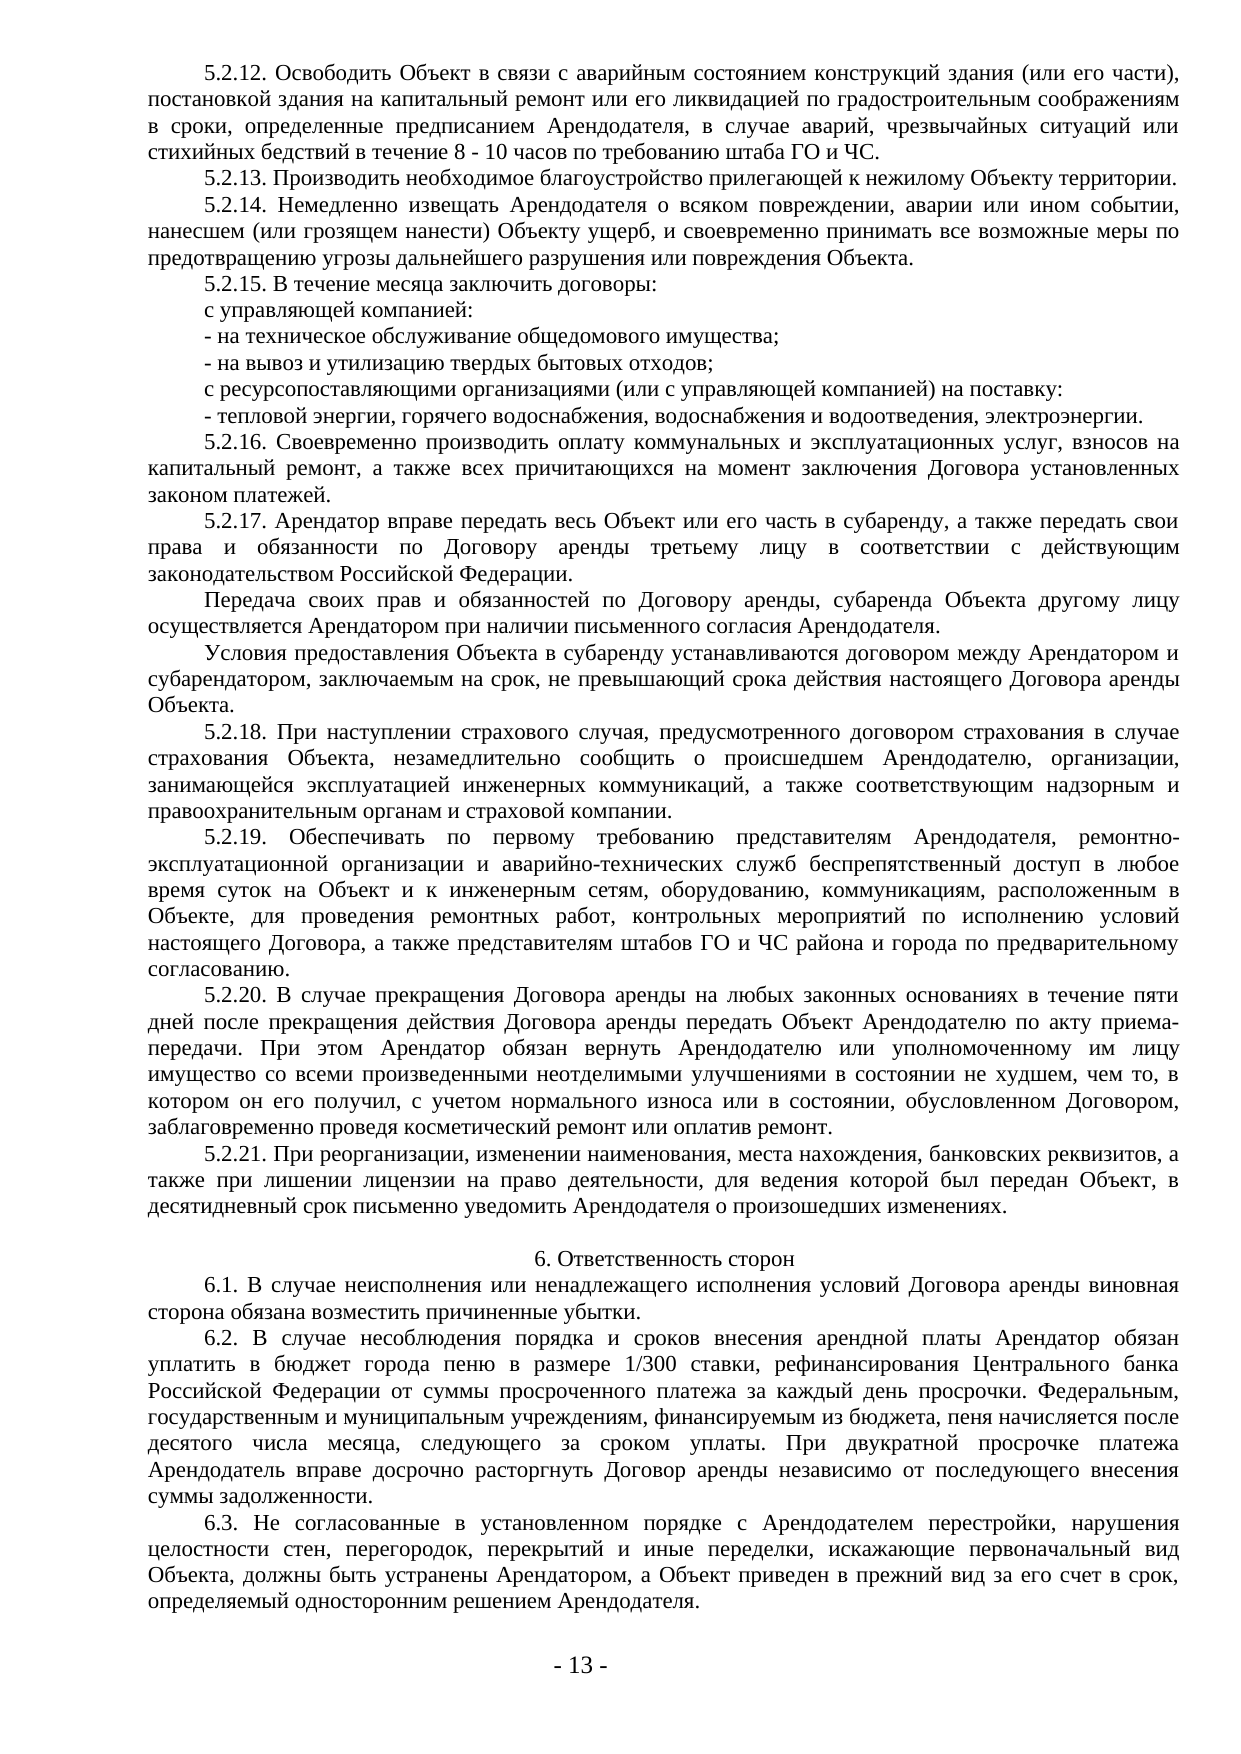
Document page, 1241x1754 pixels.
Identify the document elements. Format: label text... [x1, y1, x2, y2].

text 5.2.14. Немедленно извещать Арендодателя о всяком повреждении, аварии или ином событии, нанесшем (или грозящем нанести) Объекту ущерб, и своевременно принимать все возможные меры по предотвращению угрозы дальнейшего разрушения или повреждения Объекта. [148, 191, 1181, 270]
text Передача своих прав и обязанностей по Договору аренды, субаренда Объекта другому лицу осуществляется Арендатором при наличии письменного согласия Арендодателя. [148, 586, 1181, 639]
text Условия предоставления Объекта в субаренду устанавливаются договором между Арендатором и субарендатором, заключаемым на срок, не превышающий срока действия настоящего Договора аренды Объекта. [148, 639, 1181, 718]
text 5.2.21. При реорганизации, изменении наименования, места нахождения, банковских реквизитов, а также при лишении лицензии на право деятельности, для ведения которой был передан Объект, в десятидневный срок письменно уведомить Арендодателя о произошедших изменениях. [148, 1139, 1181, 1219]
text 5.2.20. В случае прекращения Договора аренды на любых законных основаниях в течение пяти дней после прекращения действия Договора аренды передать Объект Арендодателю по акту приема-передачи. При этом Арендатор обязан вернуть Арендодателю или уполномоченному им лицу имущество со всеми произведенными неотделимыми улучшениями в состоянии не худшем, чем то, в котором он его получил, с учетом нормального износа или в состоянии, обусловленном Договором, заблаговременно проведя косметический ремонт или оплатив ремонт. [148, 981, 1181, 1139]
text - тепловой энергии, горячего водоснабжения, водоснабжения и водоотведения, электроэнергии. [148, 402, 1181, 428]
text 5.2.18. При наступлении страхового случая, предусмотренного договором страхования в случае страхования Объекта, незамедлительно сообщить о происшедшем Арендодателю, организации, занимающейся эксплуатацией инженерных коммуникаций, а также соответствующим надзорным и правоохранительным органам и страховой компании. [148, 718, 1181, 823]
text - на вывоз и утилизацию твердых бытовых отходов; [148, 349, 1181, 375]
text - на техническое обслуживание общедомового имущества; [148, 323, 1181, 349]
text 6.2. В случае несоблюдения порядка и сроков внесения арендной платы Арендатор обязан уплатить в бюджет города пеню в размере 1/300 ставки, рефинансирования Центрального банка Российской Федерации от суммы просроченного платежа за каждый день просрочки. Федеральным, государственным и муниципальным учреждениям, финансируемым из бюджета, пеня начисляется после десятого числа месяца, следующего за сроком уплаты. При двукратной просрочке платежа Арендодатель вправе досрочно расторгнуть Договор аренды независимо от последующего внесения суммы задолженности. [148, 1324, 1181, 1508]
text 5.2.19. Обеспечивать по первому требованию представителям Арендодателя, ремонтно-эксплуатационной организации и аварийно-технических служб беспрепятственный доступ в любое время суток на Объект и к инженерным сетям, оборудованию, коммуникациям, расположенным в Объекте, для проведения ремонтных работ, контрольных мероприятий по исполнению условий настоящего Договора, а также представителям штабов ГО и ЧС района и города по предварительному согласованию. [148, 823, 1181, 981]
text 5.2.16. Своевременно производить оплату коммунальных и эксплуатационных услуг, взносов на капитальный ремонт, а также всех причитающихся на момент заключения Договора установленных законом платежей. [148, 428, 1181, 507]
text 5.2.17. Арендатор вправе передать весь Объект или его часть в субаренду, а также передать свои права и обязанности по Договору аренды третьему лицу в соответствии с действующим законодательством Российской Федерации. [148, 507, 1181, 586]
text 6.3. Не согласованные в установленном порядке с Арендодателем перестройки, нарушения целостности стен, перегородок, перекрытий и иные переделки, искажающие первоначальный вид Объекта, должны быть устранены Арендатором, а Объект приведен в прежний вид за его счет в срок, определяемый односторонним решением Арендодателя. [148, 1508, 1181, 1614]
text 5.2.12. Освободить Объект в связи с аварийным состоянием конструкций здания (или его части), постановкой здания на капитальный ремонт или его ликвидацией по градостроительным соображениям в сроки, определенные предписанием Арендодателя, в случае аварий, чрезвычайных ситуаций или стихийных бедствий в течение 8 - 10 часов по требованию штаба ГО и ЧС. [148, 59, 1181, 164]
text 5.2.15. В течение месяца заключить договоры: [148, 270, 1181, 296]
text с ресурсопоставляющими организациями (или с управляющей компанией) на поставку: [148, 375, 1181, 402]
text 5.2.13. Производить необходимое благоустройство прилегающей к нежилому Объекту территории. [148, 164, 1181, 191]
text с управляющей компанией: [148, 296, 1181, 323]
text 6.1. В случае неисполнения или ненадлежащего исполнения условий Договора аренды виновная сторона обязана возместить причиненные убытки. [148, 1271, 1181, 1324]
text 6. Ответственность сторон [148, 1245, 1181, 1271]
